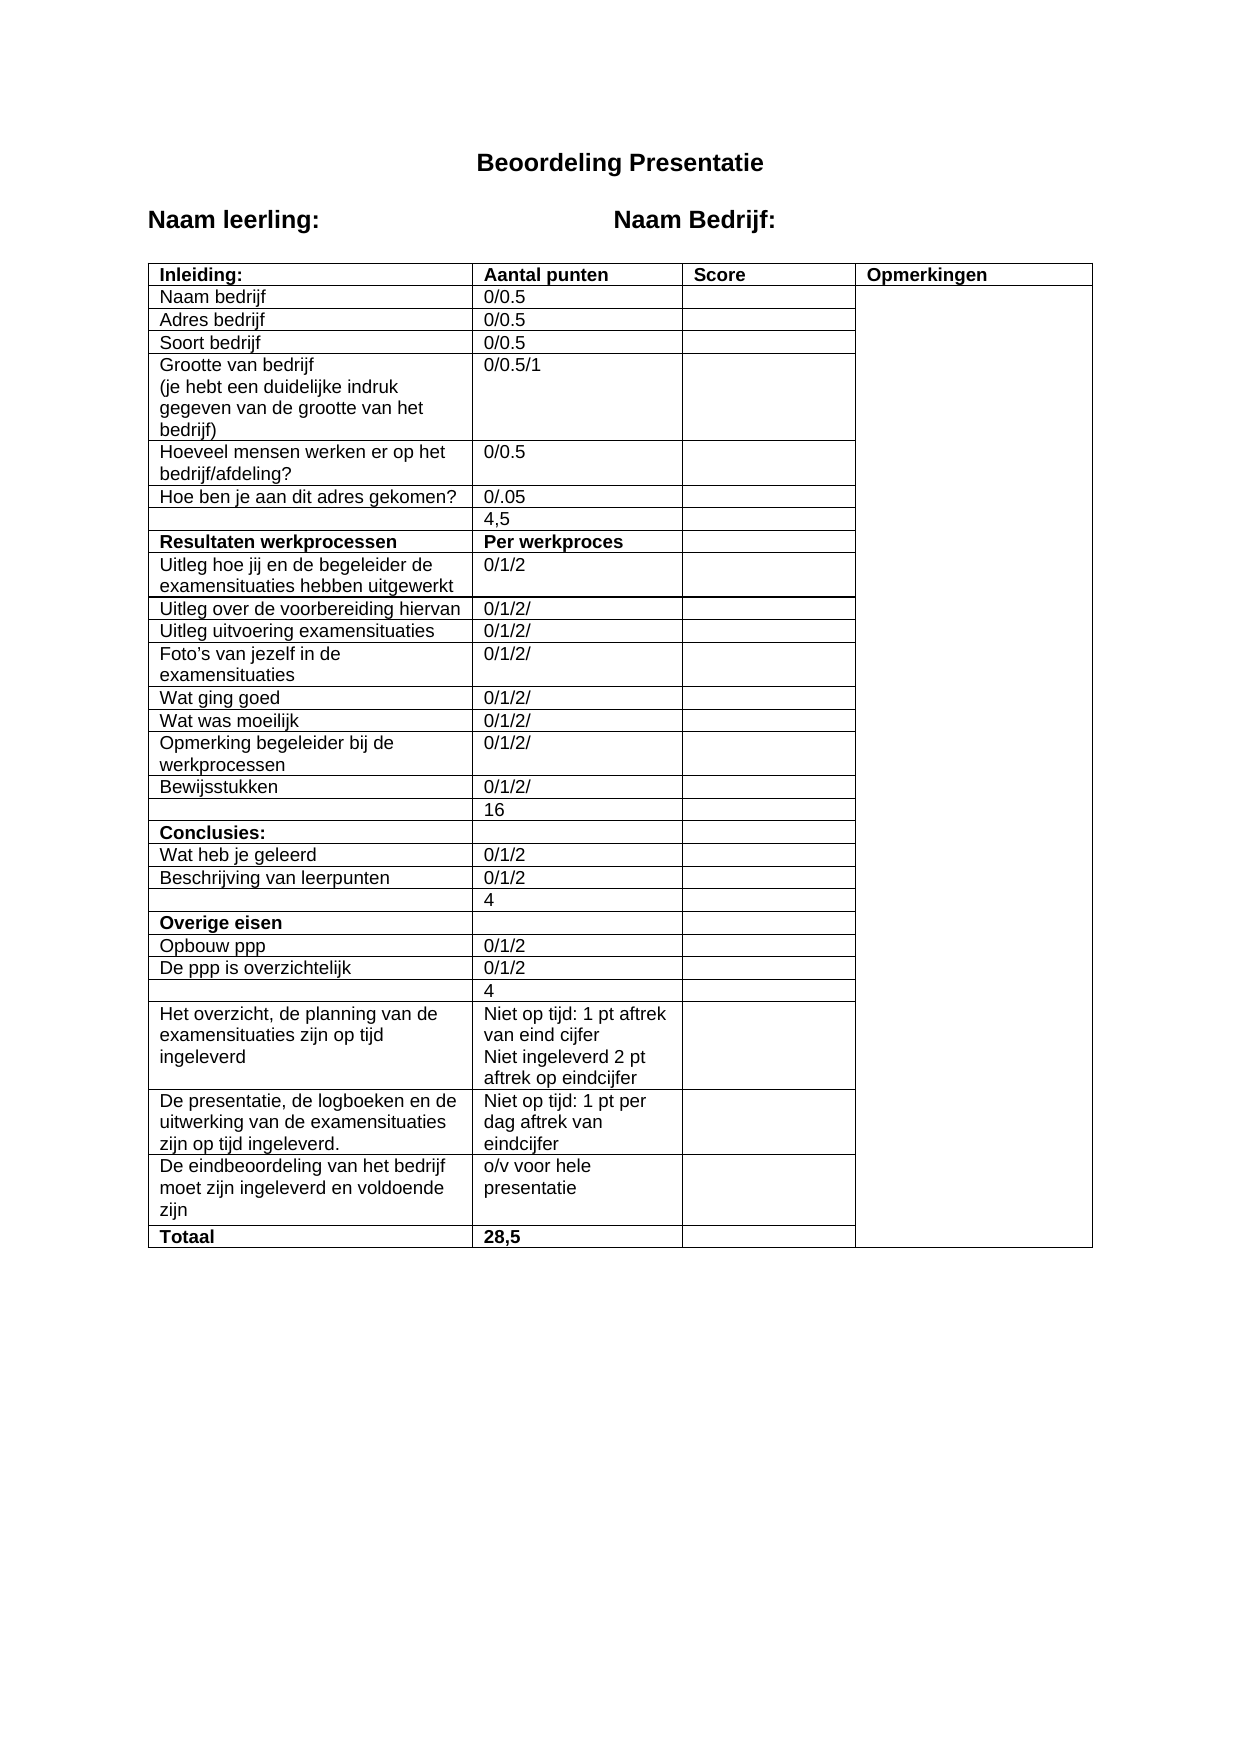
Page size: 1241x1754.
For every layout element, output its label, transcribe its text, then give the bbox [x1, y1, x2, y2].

table_cell [683, 889, 855, 911]
table_cell 0/0.5 [473, 441, 682, 484]
table_cell 0/0.5 [473, 309, 682, 330]
table_cell Niet op tijd: 1 pt aftrek van eind cijfer Niet ingeleverd 2 pt aftrek op eindcijfer [473, 1002, 682, 1088]
table_cell [683, 354, 855, 440]
table_cell 0/.05 [473, 486, 682, 507]
table_cell Grootte van bedrijf (je hebt een duidelijke indruk gegeven van de grootte van het bedrijf) [149, 354, 472, 440]
table_cell o/v voor hele presentatie [473, 1155, 682, 1224]
table_cell 4 [473, 889, 682, 911]
table_cell [683, 1090, 855, 1154]
table_cell [683, 867, 855, 888]
table_cell De ppp is overzichtelijk [149, 957, 472, 979]
table_cell Het overzicht, de planning van de examensituaties zijn op tijd ingeleverd [149, 1002, 472, 1088]
table_cell 0/1/2/ [473, 598, 682, 619]
table_cell [683, 508, 855, 530]
table_cell 0/1/2/ [473, 687, 682, 708]
table_cell [149, 799, 472, 820]
table_cell Foto’s van jezelf in de examensituaties [149, 643, 472, 686]
table_cell [683, 598, 855, 619]
table_cell Adres bedrijf [149, 309, 472, 330]
table_cell [683, 935, 855, 956]
table_cell Totaal [149, 1226, 472, 1247]
table_cell [683, 1155, 855, 1224]
table_cell [683, 957, 855, 979]
table_cell [683, 980, 855, 1001]
table_cell Niet op tijd: 1 pt per dag aftrek van eindcijfer [473, 1090, 682, 1154]
table_cell Opbouw ppp [149, 935, 472, 956]
table_cell Bewijsstukken [149, 776, 472, 798]
table_cell 0/1/2 [473, 867, 682, 888]
table_cell [683, 309, 855, 330]
table_cell 0/0.5 [473, 286, 682, 308]
table_cell 0/1/2 [473, 935, 682, 956]
table_cell Uitleg hoe jij en de begeleider de examensituaties hebben uitgewerkt [149, 553, 472, 596]
table_cell 28,5 [473, 1226, 682, 1247]
table_cell 0/1/2/ [473, 620, 682, 642]
table_cell Soort bedrijf [149, 331, 472, 353]
table_cell Beschrijving van leerpunten [149, 867, 472, 888]
table_cell [149, 889, 472, 911]
table_cell [683, 441, 855, 484]
table_cell [683, 687, 855, 708]
table_cell [683, 732, 855, 775]
table_cell 4,5 [473, 508, 682, 530]
table_cell Per werkproces [473, 531, 682, 552]
table_cell [473, 821, 682, 843]
table_cell Wat was moeilijk [149, 710, 472, 731]
text Naam leerling: Naam Bedrijf: [148, 205, 1093, 234]
table_cell 0/1/2/ [473, 643, 682, 686]
table_header Opmerkingen [856, 264, 1092, 285]
table_cell [473, 912, 682, 933]
table_cell [683, 912, 855, 933]
table_cell Wat heb je geleerd [149, 844, 472, 866]
table_cell [683, 286, 855, 308]
text Beoordeling Presentatie [148, 148, 1093, 176]
table_cell 0/1/2 [473, 957, 682, 979]
table_cell 4 [473, 980, 682, 1001]
table_cell 0/1/2 [473, 553, 682, 596]
table_cell [683, 643, 855, 686]
table_cell 16 [473, 799, 682, 820]
table_cell [683, 1226, 855, 1247]
table_cell [683, 844, 855, 866]
table_cell [683, 486, 855, 507]
table_cell [683, 799, 855, 820]
table_header Inleiding: [149, 264, 472, 285]
table_cell Wat ging goed [149, 687, 472, 708]
table_cell 0/1/2 [473, 844, 682, 866]
table_cell [683, 710, 855, 731]
table_cell Uitleg over de voorbereiding hiervan [149, 598, 472, 619]
table_cell Hoeveel mensen werken er op het bedrijf/afdeling? [149, 441, 472, 484]
table_cell 0/1/2/ [473, 776, 682, 798]
table_cell [683, 821, 855, 843]
table_cell 0/1/2/ [473, 710, 682, 731]
table_cell 0/1/2/ [473, 732, 682, 775]
table_cell [149, 508, 472, 530]
table_cell 0/0.5 [473, 331, 682, 353]
table_cell [149, 980, 472, 1001]
table_cell Conclusies: [149, 821, 472, 843]
table_cell Overige eisen [149, 912, 472, 933]
table_cell Opmerking begeleider bij de werkprocessen [149, 732, 472, 775]
table_cell [856, 286, 1092, 1247]
table_cell [683, 331, 855, 353]
table_cell De presentatie, de logboeken en de uitwerking van de examensituaties zijn op tijd ingeleverd. [149, 1090, 472, 1154]
table_cell 0/0.5/1 [473, 354, 682, 440]
table_cell [683, 1002, 855, 1088]
table_cell Naam bedrijf [149, 286, 472, 308]
table_cell [683, 553, 855, 596]
table_cell De eindbeoordeling van het bedrijf moet zijn ingeleverd en voldoende zijn [149, 1155, 472, 1224]
table_cell Uitleg uitvoering examensituaties [149, 620, 472, 642]
table_cell Resultaten werkprocessen [149, 531, 472, 552]
table_cell [683, 776, 855, 798]
table_cell Hoe ben je aan dit adres gekomen? [149, 486, 472, 507]
table_header Score [683, 264, 855, 285]
table_cell [683, 531, 855, 552]
table_header Aantal punten [473, 264, 682, 285]
table_cell [683, 620, 855, 642]
